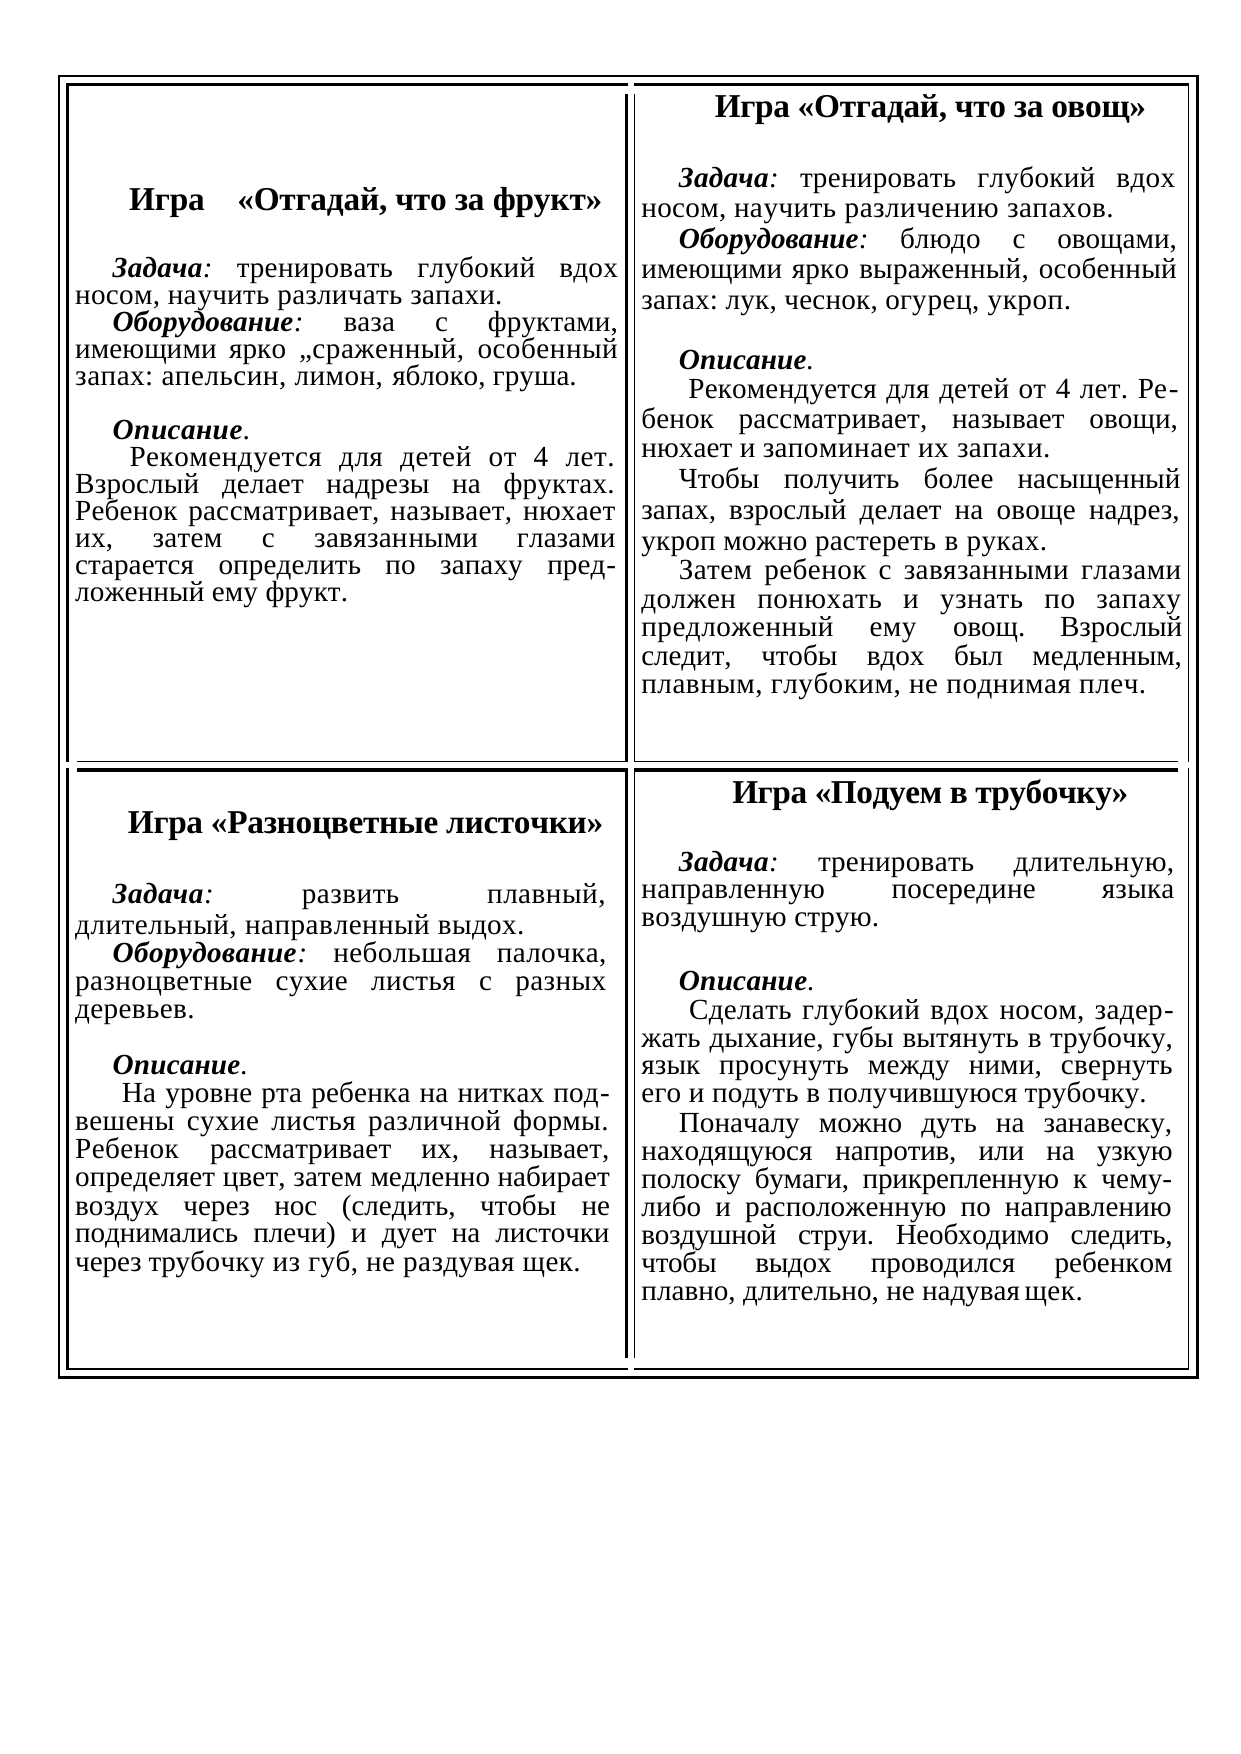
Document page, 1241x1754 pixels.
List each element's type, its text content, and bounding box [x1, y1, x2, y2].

table_cell Игра «Подуем в трубочку» Задача: тренировать длительную, направленную посередине языка воздушную струю. Описание. Сделать глубокий вдох носом, задержать дыхание, губы вытянуть в трубочку, язык просунуть между ними, свернуть его и подуть в получившуюся трубочку. Поначалу можно дуть на занавеску, находящуюся напротив, или на узкую полоску бумаги, прикрепленную к чему-либо и расположенную по направлению воздушной струи. Необходимо следить, чтобы выдох проводился ребенком плавно, длительно, не надувая щек. [630, 761, 1193, 1368]
table_cell Игра «Отгадай, что за овощ» Задача: тренировать глубокий вдох носом, научить различению запахов. Оборудование: блюдо с овощами, имеющими ярко выраженный, особенный запах: лук, чеснок, огурец, укроп. Описание. Рекомендуется для детей от 4 лет. Ребенок рассматривает, называет овощи, нюхает и запоминает их запахи. Чтобы получить более насыщенный запах, взрослый делает на овоще надрез, укроп можно растереть в руках. Затем ребенок с завязанными глазами должен понюхать и узнать по запаху предложенный ему овощ. Взрослый следит, чтобы вдох был медленным, плавным, глубоким, не поднимая плеч. [630, 77, 1193, 761]
table_cell Игра «Разноцветные листочки» Задача: развить плавный, длительный, направленный выдох. Оборудование: небольшая палочка, разноцветные сухие листья с разных деревьев. Описание. На уровне рта ребенка на нитках подвешены сухие листья различной формы. Ребенок рассматривает их, называет, определяет цвет, затем медленно набирает воздух через нос (следить, чтобы не поднимались плечи) и дует на листочки через трубочку из губ, не раздувая щек. [64, 761, 630, 1368]
table_cell Игра «Отгадай, что за фрукт» Задача: тренировать глубокий вдох носом, научить различать запахи. Оборудование: ваза с фруктами, имеющими ярко „сраженный, особенный запах: апельсин, лимон, яблоко, груша. Описание. Рекомендуется для детей от 4 лет. Взрослый делает надрезы на фруктах. Ребенок рассматривает, называет, нюхает их, затем с завязанными глазами старается определить по запаху предложенный ему фрукт. [64, 77, 630, 761]
